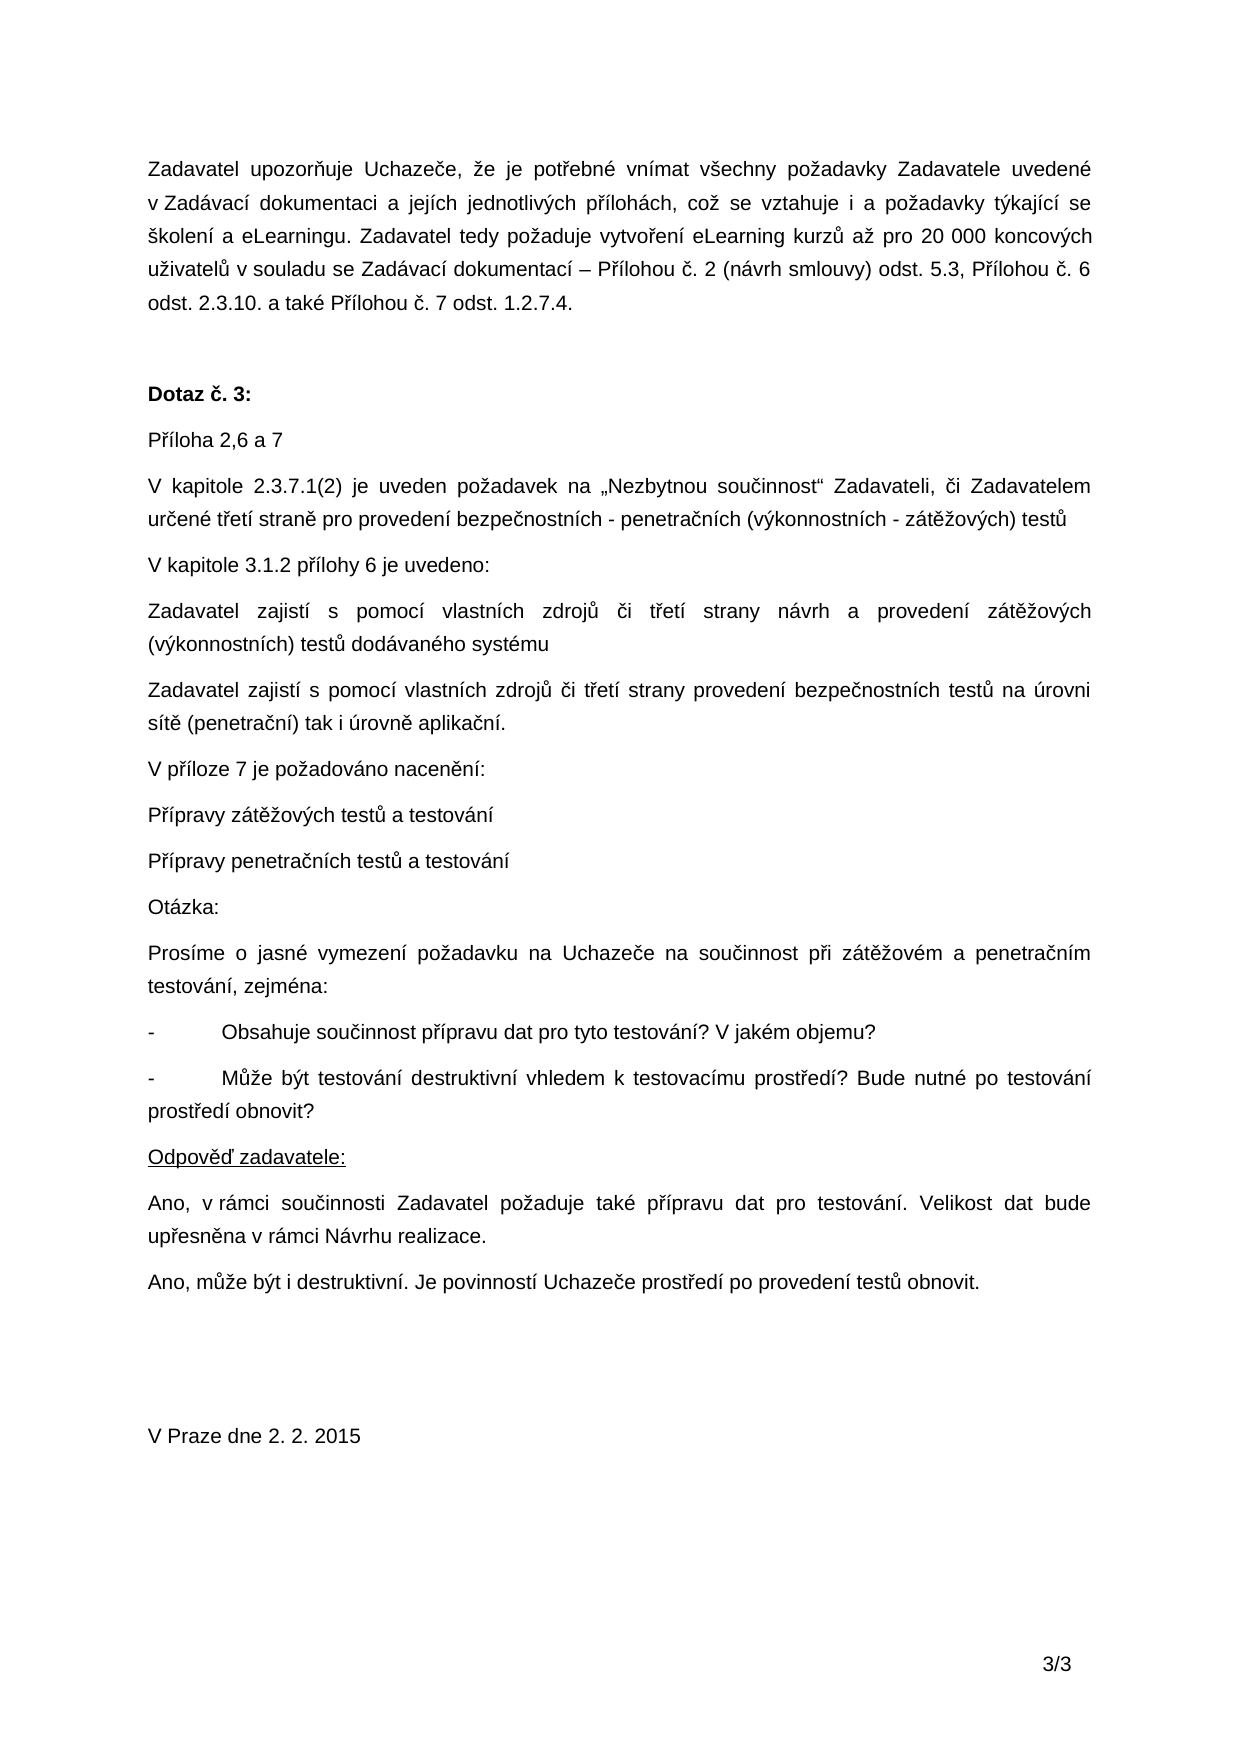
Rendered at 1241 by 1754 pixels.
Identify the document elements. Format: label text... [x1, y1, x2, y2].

text Dotaz č. 3: [148, 373, 1093, 406]
text V kapitole 2.3.7.1(2) je uveden požadavek na „Nezbytnou součinnost“ Zadavateli, či Zadavatelem určené třetí straně pro provedení bezpečnostních - penetračních (výkonnostních - zátěžových) testů [148, 464, 1093, 531]
text Prosíme o jasné vymezení požadavku na Uchazeče na součinnost při zátěžovém a penetračním testování, zejména: [148, 931, 1093, 998]
text Přípravy penetračních testů a testování [148, 839, 1093, 873]
text Zadavatel upozorňuje Uchazeče, že je potřebné vnímat všechny požadavky Zadavatele uvedené v Zadávací dokumentaci a jejích jednotlivých přílohách, což se vztahuje i a požadavky týkající se školení a eLearningu. Zadavatel tedy požaduje vytvoření eLearning kurzů až pro 20 000 koncových uživatelů v souladu se Zadávací dokumentací – Přílohou č. 2 (návrh smlouvy) odst. 5.3, Přílohou č. 6 odst. 2.3.10. a také Přílohou č. 7 odst. 1.2.7.4. [148, 148, 1093, 314]
text Přípravy zátěžových testů a testování [148, 793, 1093, 827]
text Ano, může být i destruktivní. Je povinností Uchazeče prostředí po provedení testů obnovit. [148, 1260, 1093, 1293]
text Otázka: [148, 885, 1093, 918]
text Ano, v rámci součinnosti Zadavatel požaduje také přípravu dat pro testování. Velikost dat bude upřesněna v rámci Návrhu realizace. [148, 1181, 1093, 1248]
text Příloha 2,6 a 7 [148, 418, 1093, 452]
text V kapitole 3.1.2 přílohy 6 je uvedeno: [148, 543, 1093, 577]
text V Praze dne 2. 2. 2015 [148, 1424, 1093, 1448]
text Zadavatel zajistí s pomocí vlastních zdrojů či třetí strany provedení bezpečnostních testů na úrovni sítě (penetrační) tak i úrovně aplikační. [148, 668, 1093, 735]
text - Může být testování destruktivní vhledem k testovacímu prostředí? Bude nutné po testování prostředí obnovit? [148, 1056, 1093, 1123]
text Odpověď zadavatele: [148, 1135, 1093, 1168]
text V příloze 7 je požadováno nacenění: [148, 748, 1093, 781]
text Zadavatel zajistí s pomocí vlastních zdrojů či třetí strany návrh a provedení zátěžových (výkonnostních) testů dodávaného systému [148, 589, 1093, 656]
text - Obsahuje součinnost přípravu dat pro tyto testování? V jakém objemu? [148, 1010, 1093, 1043]
